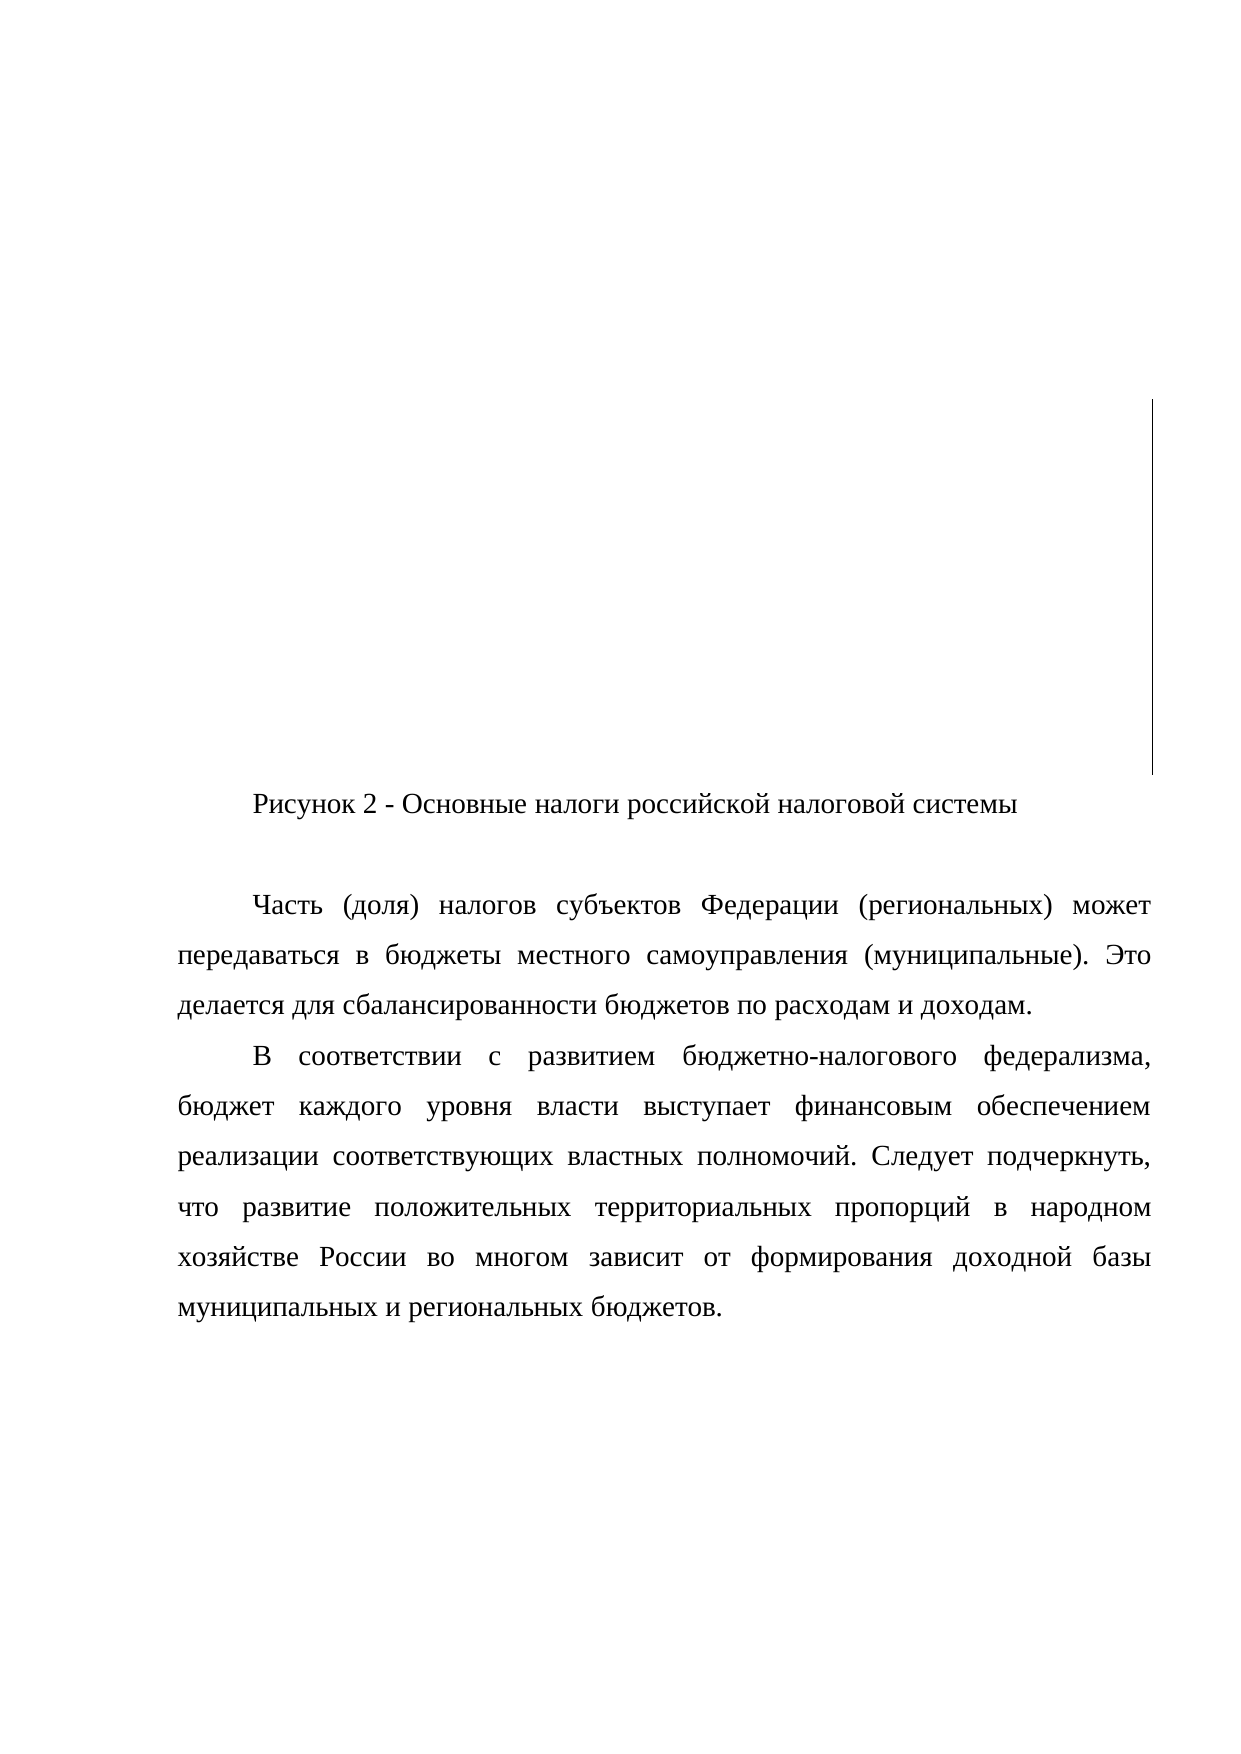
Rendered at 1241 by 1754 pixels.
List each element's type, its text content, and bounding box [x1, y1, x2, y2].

text Часть (доля) налогов субъектов Федерации (региональных) может передаваться в бюджеты местного самоуправления (муниципальные). Это делается для сбалансированности бюджетов по расходам и доходам. [177, 887, 1152, 1021]
text Рисунок 2 - Основные налоги российской налоговой системы [177, 786, 1152, 820]
text В соответствии с развитием бюджетно-налогового федерализма, бюджет каждого уровня власти выступает финансовым обеспечением реализации соответствующих властных полномочий. Следует подчеркнуть, что развитие положительных территориальных пропорций в народном хозяйстве России во многом зависит от формирования доходной базы муниципальных и региональных бюджетов. [177, 1038, 1152, 1323]
